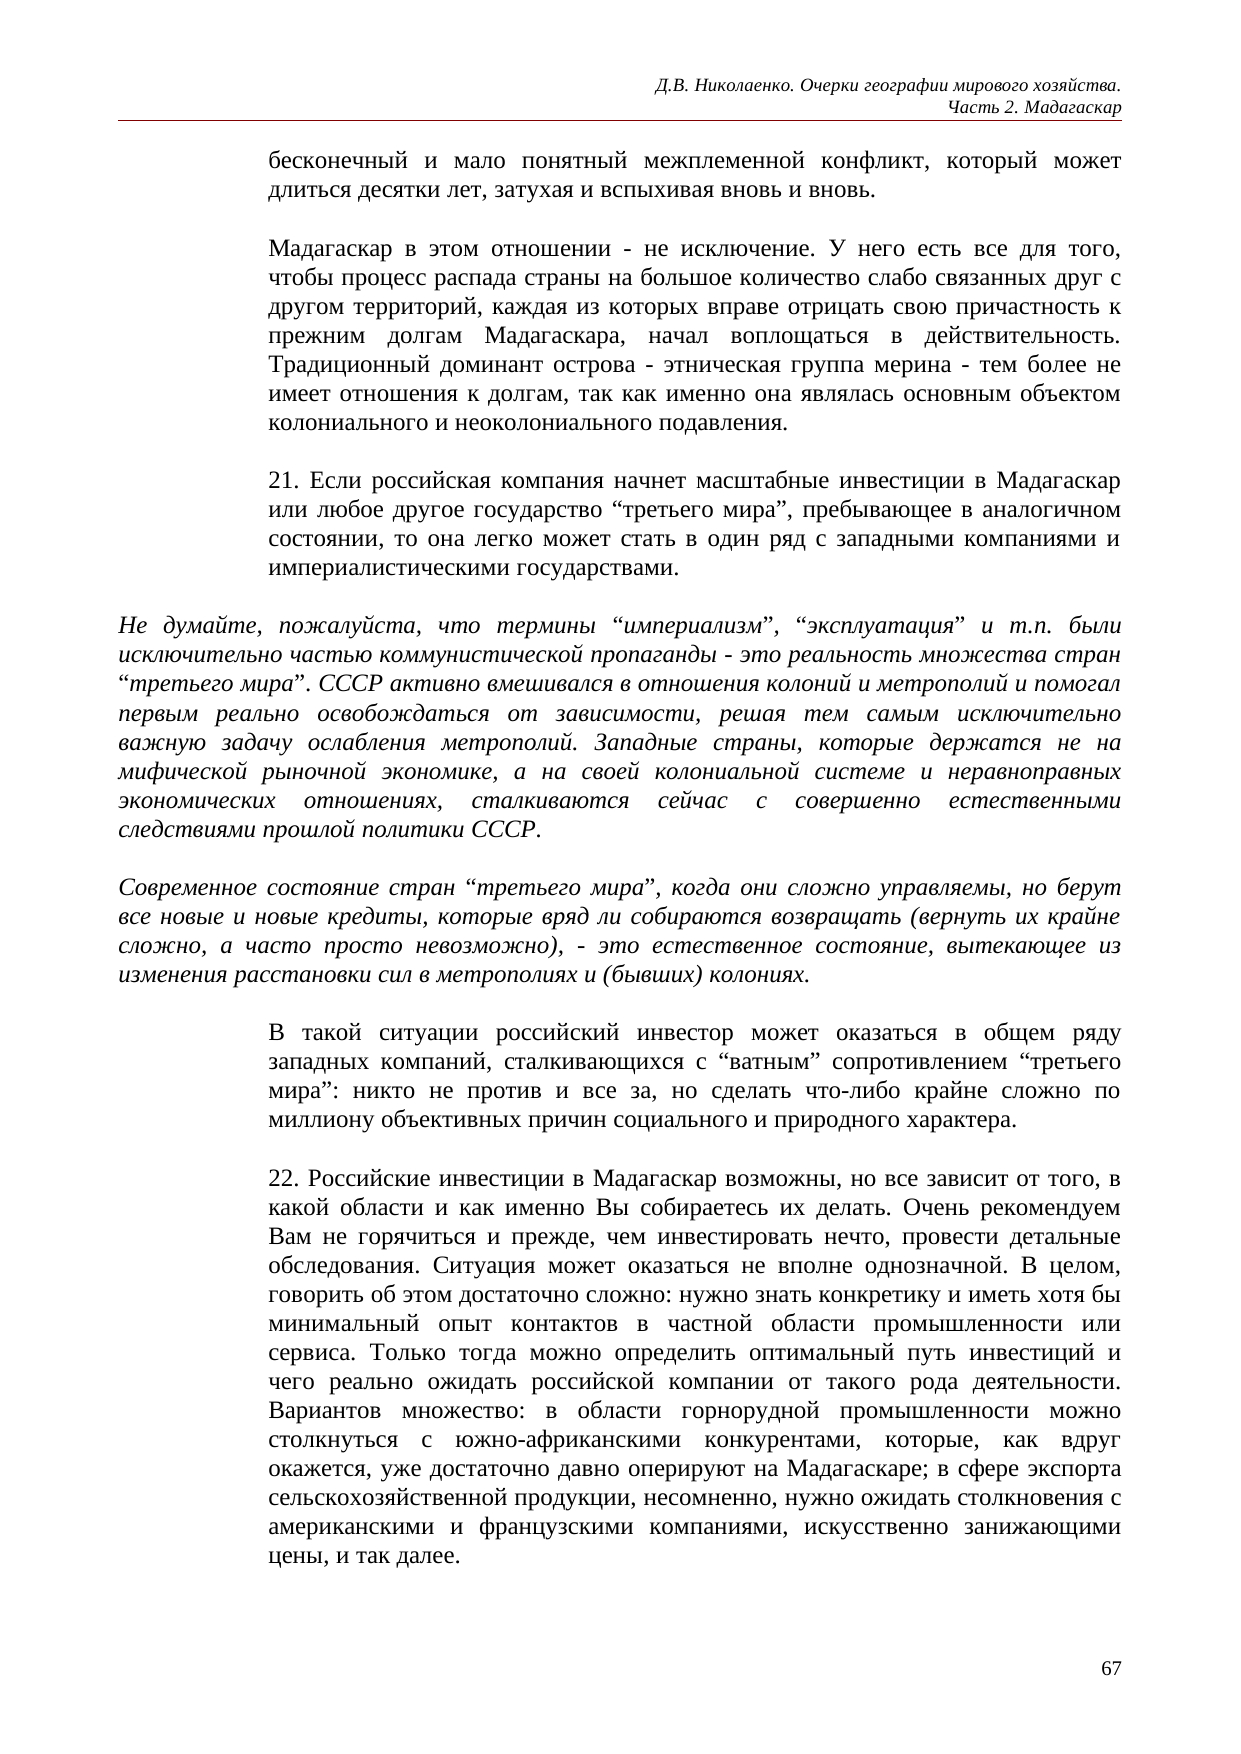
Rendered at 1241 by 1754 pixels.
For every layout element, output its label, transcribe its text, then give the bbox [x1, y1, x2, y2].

text Не думайте, пожалуйста, что термины “империализм”, “эксплуатация” и т.п. были исключительно частью коммунистической пропаганды - это реальность множества стран “третьего мира”. СССР активно вмешивался в отношения колоний и метрополий и помогал первым реально освобождаться от зависимости, решая тем самым исключительно важную задачу ослабления метрополий. Западные страны, которые держатся не на мифической рыночной экономике, а на своей колониальной системе и неравноправных экономических отношениях, сталкиваются сейчас с совершенно естественными следствиями прошлой политики СССР. [118, 610, 1122, 843]
text Мадагаскар в этом отношении - не исключение. У него есть все для того, чтобы процесс распада страны на большое количество слабо связанных друг с другом территорий, каждая из которых вправе отрицать свою причастность к прежним долгам Мадагаскара, начал воплощаться в действительность. Традиционный доминант острова - этническая группа мерина - тем более не имеет отношения к долгам, так как именно она являлась основным объектом колониального и неоколониального подавления. [268, 232, 1122, 436]
text 22. Российские инвестиции в Мадагаскар возможны, но все зависит от того, в какой области и как именно Вы собираетесь их делать. Очень рекомендуем Вам не горячиться и прежде, чем инвестировать нечто, провести детальные обследования. Ситуация может оказаться не вполне однозначной. В целом, говорить об этом достаточно сложно: нужно знать конкретику и иметь хотя бы минимальный опыт контактов в частной области промышленности или сервиса. Только тогда можно определить оптимальный путь инвестиций и чего реально ожидать российской компании от такого рода деятельности. Вариантов множество: в области горнорудной промышленности можно столкнуться с южно-африканскими конкурентами, которые, как вдруг окажется, уже достаточно давно оперируют на Мадагаскаре; в сфере экспорта сельскохозяйственной продукции, несомненно, нужно ожидать столкновения с американскими и французскими компаниями, искусственно занижающими цены, и так далее. [268, 1162, 1122, 1569]
text Современное состояние стран “третьего мира”, когда они сложно управляемы, но берут все новые и новые кредиты, которые вряд ли собираются возвращать (вернуть их крайне сложно, а часто просто невозможно), - это естественное состояние, вытекающее из изменения расстановки сил в метрополиях и (бывших) колониях. [118, 872, 1122, 988]
text В такой ситуации российский инвестор может оказаться в общем ряду западных компаний, сталкивающихся с “ватным” сопротивлением “третьего мира”: никто не против и все за, но сделать что-либо крайне сложно по миллиону объективных причин социального и природного характера. [268, 1017, 1122, 1133]
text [268, 145, 1122, 203]
text 21. Если российская компания начнет масштабные инвестиции в Мадагаскар или любое другое государство “третьего мира”, пребывающее в аналогичном состоянии, то она легко может стать в один ряд с западными компаниями и империалистическими государствами. [268, 465, 1122, 581]
